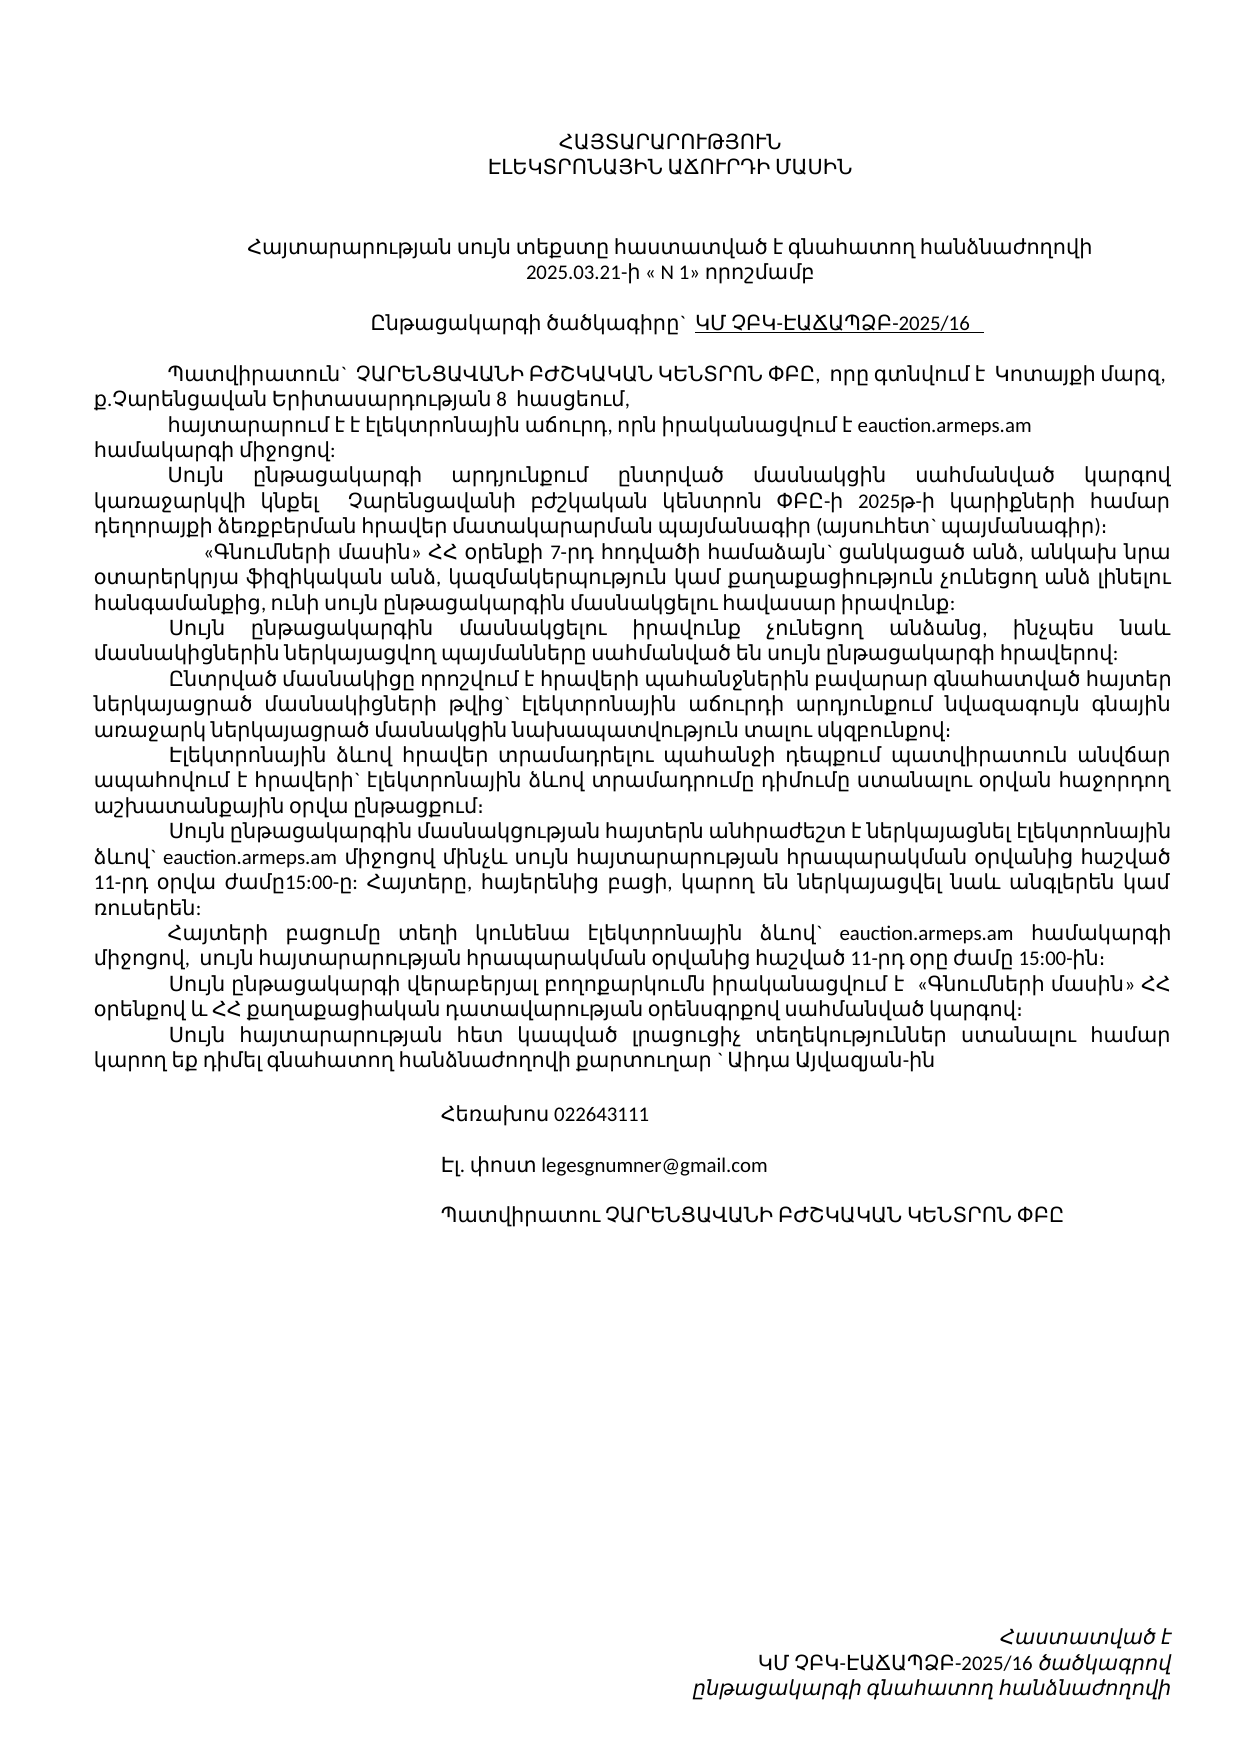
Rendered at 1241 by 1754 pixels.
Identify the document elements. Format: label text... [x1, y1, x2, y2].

text Էլ. փոստ legesgnumner@gmail.com [94, 1152, 1171, 1177]
text Սույն ընթացակարգի արդյունքում ընտրված մասնակցին սահմանված կարգով կառաջարկվի կնքել Չարենցավանի բժշկական կենտրոն ՓԲԸ-ի 2025թ-ի կարիքների համար դեղորայքի ձեռքբերման հրավեր մատակարարման պայմանագիր (այսուհետ` պայմանագիր)։ [94, 463, 1171, 539]
text ԷԼԵԿՏՐՈՆԱՅԻՆ ԱՃՈՒՐԴԻ ՄԱՍԻՆ [94, 154, 1171, 180]
text Հայտերի բացումը տեղի կունենա էլեկտրոնային ձևով` eauction.armeps.am համակարգի միջոցով, սույն հայտարարության հրապարակման օրվանից հաշված 11-րդ օրը ժամը 15:00-ին։ [94, 920, 1171, 971]
text ընթացակարգի գնահատող հանձնաժողովի [94, 1675, 1171, 1701]
text Հեռախոս 022643111 [94, 1101, 1171, 1126]
text Ընթացակարգի ծածկագիրը` ԿՄ ՉԲԿ-ԷԱՃԱՊՁԲ-2025/16 [94, 310, 1171, 336]
text Սույն ընթացակարգին մասնակցելու իրավունք չունեցող անձանց, ինչպես նաև մասնակիցներին ներկայացվող պայմանները սահմանված են սույն ընթացակարգի հրավերով: [94, 615, 1171, 666]
text Էլեկտրոնային ձևով հրավեր տրամադրելու պահանջի դեպքում պատվիրատուն անվճար ապահովում է հրավերի` էլեկտրոնային ձևով տրամադրումը դիմումը ստանալու օրվան հաջորդող աշխատանքային օրվա ընթացքում։ [94, 742, 1171, 818]
text Սույն հայտարարության հետ կապված լրացուցիչ տեղեկություններ ստանալու համար կարող եք դիմել գնահատող հանձնաժողովի քարտուղար ` Աիդա Այվազյան-ին [94, 1022, 1171, 1073]
text Հաստատված է [94, 1624, 1171, 1650]
text Հայտարարության սույն տեքստը հաստատված է գնահատող հանձնաժողովի [94, 234, 1171, 259]
text ԿՄ ՉԲԿ-ԷԱՃԱՊՁԲ-2025/16 ծածկագրով [94, 1650, 1171, 1675]
text 2025.03.21 -ի « N 1» որոշմամբ [94, 259, 1171, 285]
text ՀԱՅՏԱՐԱՐՈՒԹՅՈՒՆ [94, 129, 1171, 154]
text Պատվիրատուն` ՉԱՐԵՆՑԱՎԱՆԻ ԲԺՇԿԱԿԱՆ ԿԵՆՏՐՈՆ ՓԲԸ, որը գտնվում է Կոտայքի մարզ, ք.Չարենցավան Երիտասարդության 8 հասցեում, [94, 361, 1171, 412]
text «Գնումների մասին» ՀՀ օրենքի 7-րդ հոդվածի համաձայն` ցանկացած անձ, անկախ նրա օտարերկրյա ֆիզիկական անձ, կազմակերպություն կամ քաղաքացիություն չունեցող անձ լինելու հանգամանքից, ունի սույն ընթացակարգին մասնակցելու հավասար իրավունք: [94, 539, 1171, 615]
text Սույն ընթացակարգի վերաբերյալ բողոքարկումն իրականացվում է «Գնումների մասին» ՀՀ օրենքով և ՀՀ քաղաքացիական դատավարության օրենսգրքով սահմանված կարգով։ [94, 971, 1171, 1022]
text Ընտրված մասնակիցը որոշվում է հրավերի պահանջներին բավարար գնահատված հայտեր ներկայացրած մասնակիցների թվից` էլեկտրոնային աճուրդի արդյունքում նվազագույն գնային առաջարկ ներկայացրած մասնակցին նախապատվություն տալու սկզբունքով։ [94, 666, 1171, 742]
text Սույն ընթացակարգին մասնակցության հայտերն անհրաժեշտ է ներկայացնել էլեկտրոնային ձևով` eauction.armeps.am միջոցով մինչև սույն հայտարարության հրապարակման օրվանից հաշված 11-րդ օրվա ժամը15:00-ը: Հայտերը, հայերենից բացի, կարող են ներկայացվել նաև անգլերեն կամ ռուսերեն: [94, 818, 1171, 920]
text Պատվիրատու ՉԱՐԵՆՑԱՎԱՆԻ ԲԺՇԿԱԿԱՆ ԿԵՆՏՐՈՆ ՓԲԸ [94, 1203, 1171, 1228]
text հայտարարում է է էլեկտրոնային աճուրդ, որն իրականացվում է eauction.armeps.am համակարգի միջոցով: [94, 412, 1171, 463]
